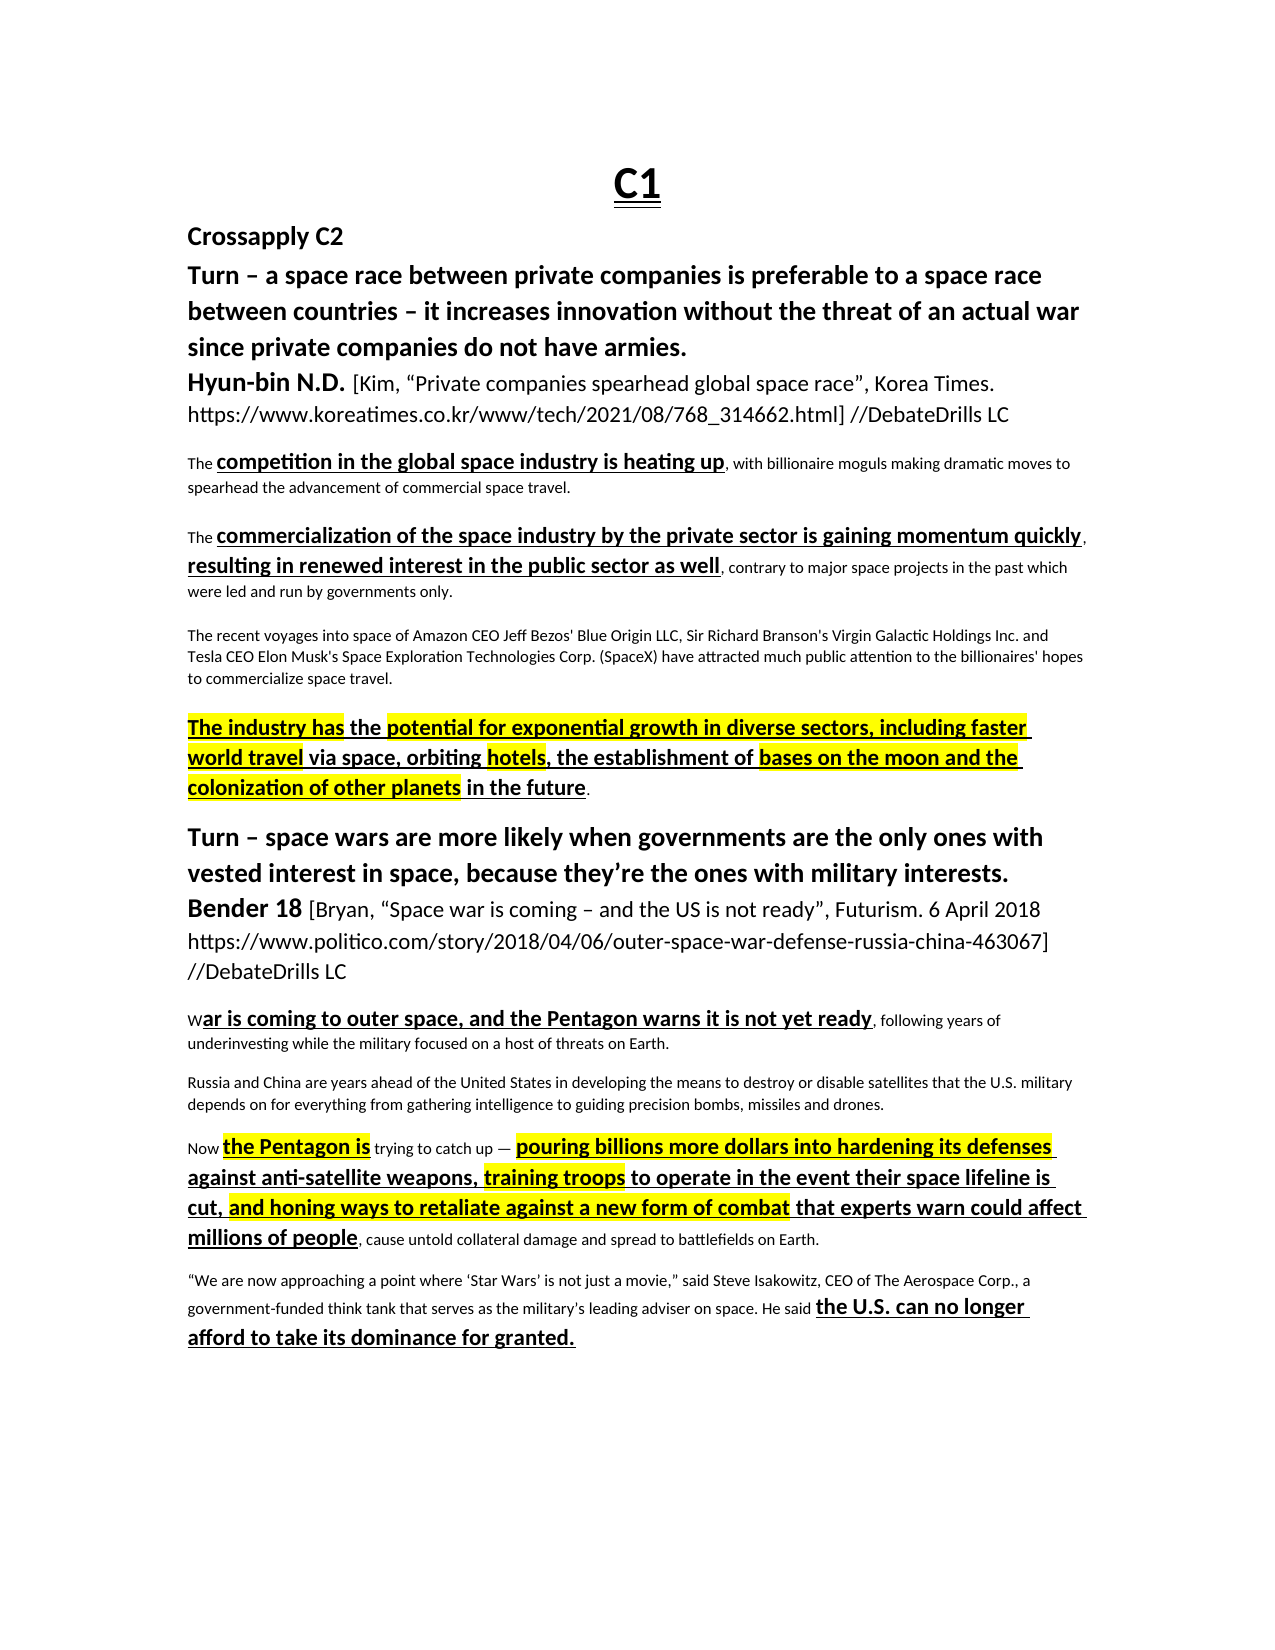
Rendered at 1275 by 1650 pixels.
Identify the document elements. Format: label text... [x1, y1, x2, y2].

subtitle C1 [187, 154, 1087, 210]
text Hyun-bin N.D. [Kim, “Private companies spearhead global space race”, Korea Times. https://www.koreatimes.co.kr/www/tech/2021/08/768_314662.html] //DebateDrills LC [187, 365, 1087, 428]
text Now the Pentagon is trying to catch up — pouring billions more dollars into hardening its defenses against anti-satellite weapons, training troops to operate in the event their space lifeline is cut, and honing ways to retaliate against a new form of combat that experts warn could affect millions of people, cause untold collateral damage and spread to battlefields on Earth. [187, 1132, 1087, 1217]
text Russia and China are years ahead of the United States in developing the means to destroy or disable satellites that the U.S. military depends on for everything from gathering intelligence to guiding precision bombs, missiles and drones. [187, 1072, 1087, 1114]
text Bender 18 [Bryan, “Space war is coming – and the US is not ready”, Futurism. 6 April 2018 https://www.politico.com/story/2018/04/06/outer-space-war-defense-russia-china-463067] //DebateDrills LC [187, 892, 1087, 985]
subtitle Turn – a space race between private companies is preferable to a space race between countries – it increases innovation without the threat of an actual war since private companies do not have armies. [187, 258, 1087, 363]
subtitle Turn – space wars are more likely when governments are the only ones with vested interest in space, because they’re the ones with military interests. [187, 820, 1087, 889]
text The competition in the global space industry is heating up, with billionaire moguls making dramatic moves to spearhead the advancement of commercial space travel. The commercialization of the space industry by the private sector is gaining momentum quickly, resulting in renewed interest in the public sector as well, contrary to major space projects in the past which were led and run by governments only. The recent voyages into space of Amazon CEO Jeff Bezos' Blue Origin LLC, Sir Richard Branson's Virgin Galactic Holdings Inc. and Tesla CEO Elon Musk's Space Exploration Technologies Corp. (SpaceX) have attracted much public attention to the billionaires' hopes to commercialize space travel. The industry has the potential for exponential growth in diverse sectors, including faster world travel via space, orbiting hotels, the establishment of bases on the moon and the colonization of other planets in the future. [187, 447, 1087, 801]
subtitle Crossapply C2 [187, 219, 1087, 252]
text War is coming to outer space, and the Pentagon warns it is not yet ready, following years of underinvesting while the military focused on a host of threats on Earth. [187, 1004, 1087, 1054]
text Now the Pentagon is trying to catch up — pouring billions more dollars into hardening its defenses against anti-satellite weapons, training troops to operate in the event their space lifeline is cut, and honing ways to retaliate against a new form of combat that experts warn could affect millions of people, cause untold collateral damage and spread to battlefields on Earth. [187, 1218, 1087, 1251]
text “We are now approaching a point where ‘Star Wars’ is not just a movie,” said Steve Isakowitz, CEO of The Aerospace Corp., a government-funded think tank that serves as the military’s leading adviser on space. He said the U.S. can no longer afford to take its dominance for granted. [187, 1270, 1087, 1351]
